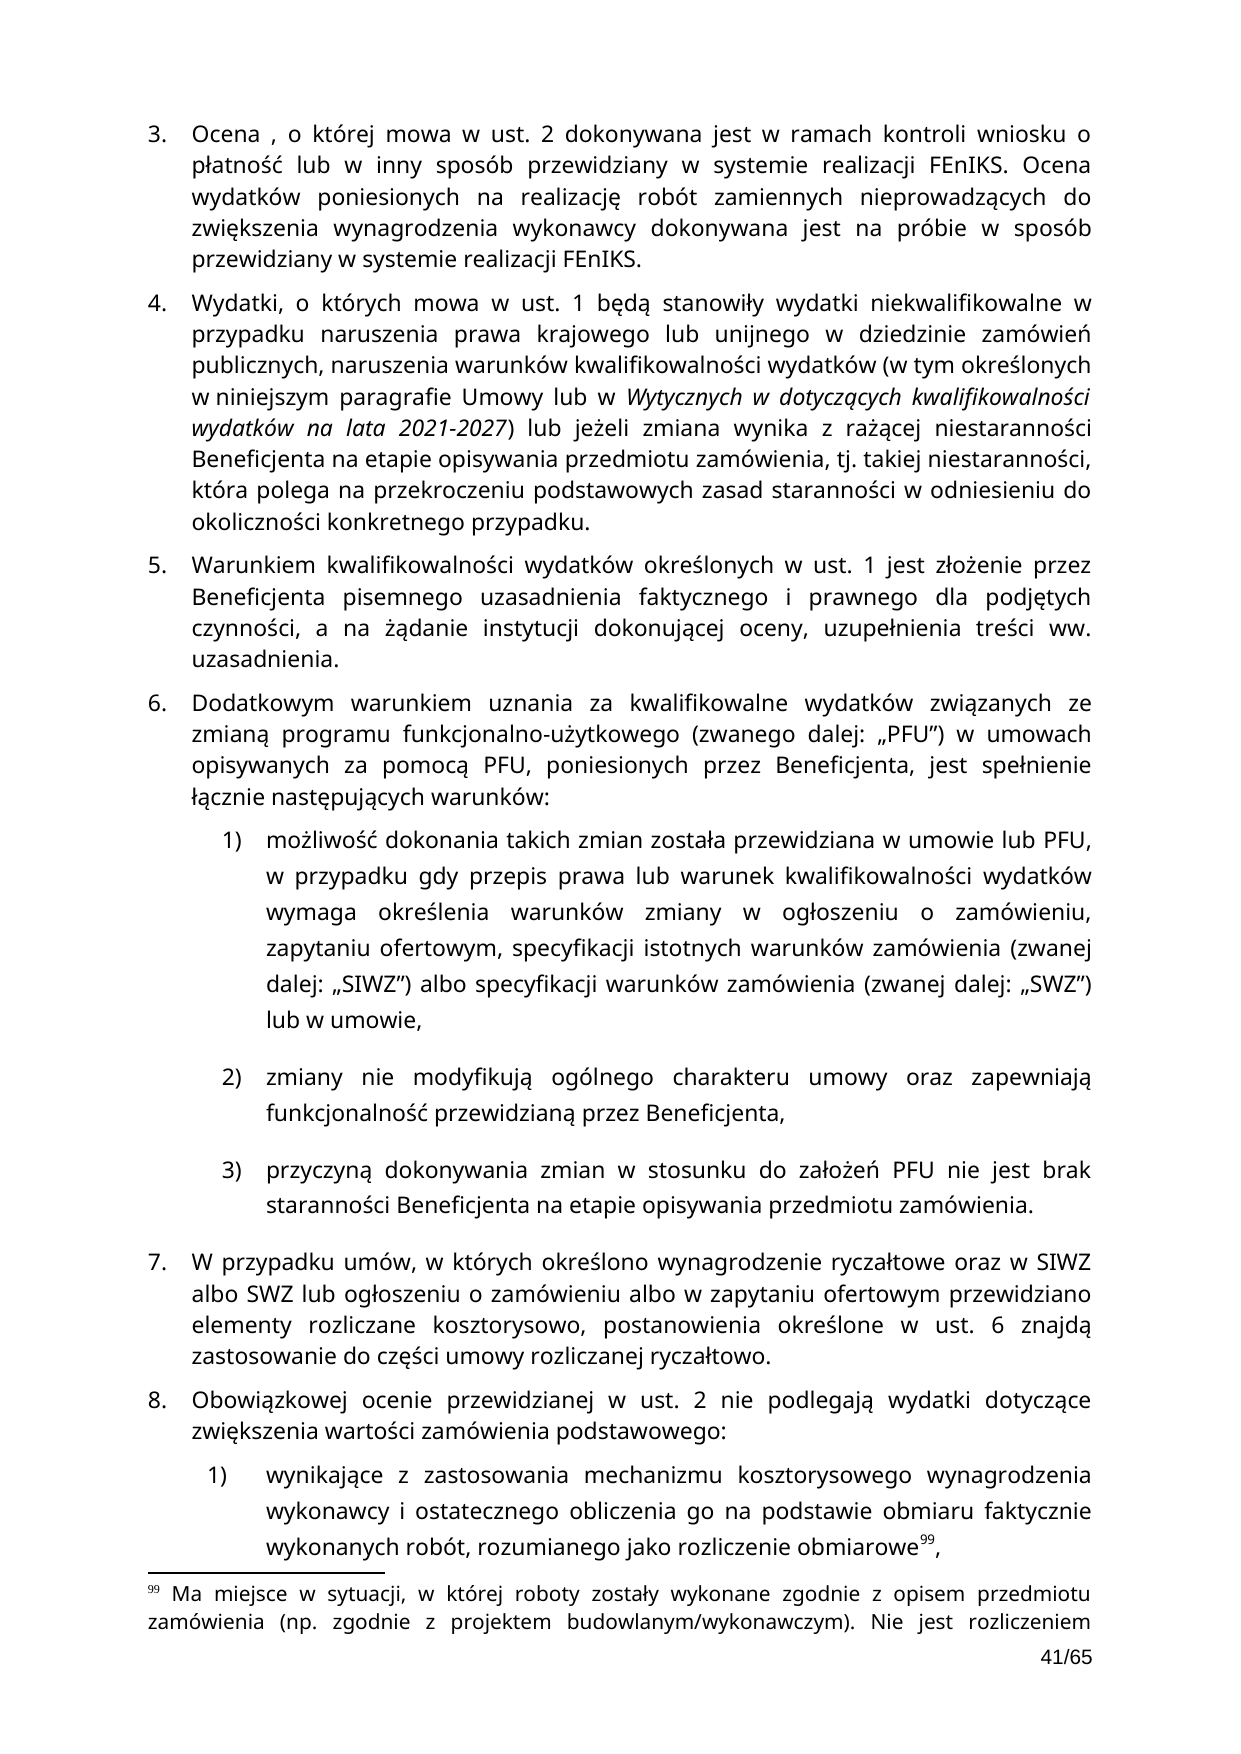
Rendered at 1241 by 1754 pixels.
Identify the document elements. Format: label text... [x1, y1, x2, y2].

list wynikające z zastosowania mechanizmu kosztorysowego wynagrodzenia wykonawcy i ostatecznego obliczenia go na podstawie obmiaru faktycznie wykonanych robót, rozumianego jako rozliczenie obmiarowe, [207, 1459, 1092, 1562]
list Warunkiem kwalifikowalności wydatków określonych w ust. 1 jest złożenie przez Beneficjenta pisemnego uzasadnienia faktycznego i prawnego dla podjętych czynności, a na żądanie instytucji dokonującej oceny, uzupełnienia treści ww. uzasadnienia. [148, 549, 1092, 674]
list możliwość dokonania takich zmian została przewidziana w umowie lub PFU, w przypadku gdy przepis prawa lub warunek kwalifikowalności wydatków wymaga określenia warunków zmiany w ogłoszeniu o zamówieniu, zapytaniu ofertowym, specyfikacji istotnych warunków zamówienia (zwanej dalej: „SIWZ”) albo specyfikacji warunków zamówienia (zwanej dalej: „SWZ”) lub w umowie, [222, 824, 1092, 1035]
list W przypadku umów, w których określono wynagrodzenie ryczałtowe oraz w SIWZ albo SWZ lub ogłoszeniu o zamówieniu albo w zapytaniu ofertowym przewidziano elementy rozliczane kosztorysowo, postanowienia określone w ust. 6 znajdą zastosowanie do części umowy rozliczanej ryczałtowo. [148, 1246, 1092, 1371]
list Dodatkowym warunkiem uznania za kwalifikowalne wydatków związanych ze zmianą programu funkcjonalno-użytkowego (zwanego dalej: „PFU”) w umowach opisywanych za pomocą PFU, poniesionych przez Beneficjenta, jest spełnienie łącznie następujących warunków: [148, 687, 1092, 812]
list Wydatki, o których mowa w ust. 1 będą stanowiły wydatki niekwalifikowalne w przypadku naruszenia prawa krajowego lub unijnego w dziedzinie zamówień publicznych, naruszenia warunków kwalifikowalności wydatków (w tym określonych w niniejszym paragrafie Umowy lub w Wytycznych w dotyczących kwalifikowalności wydatków na lata 2021-2027) lub jeżeli zmiana wynika z rażącej niestaranności Beneficjenta na etapie opisywania przedmiotu zamówienia, tj. takiej niestaranności, która polega na przekroczeniu podstawowych zasad staranności w odniesieniu do okoliczności konkretnego przypadku. [148, 287, 1092, 537]
list przyczyną dokonywania zmian w stosunku do założeń PFU nie jest brak staranności Beneficjenta na etapie opisywania przedmiotu zamówienia. [222, 1153, 1092, 1221]
list Ocena , o której mowa w ust. 2 dokonywana jest w ramach kontroli wniosku o płatność lub w inny sposób przewidziany w systemie realizacji FEnIKS. Ocena wydatków poniesionych na realizację robót zamiennych nieprowadzących do zwiększenia wynagrodzenia wykonawcy dokonywana jest na próbie w sposób przewidziany w systemie realizacji FEnIKS. [148, 118, 1092, 274]
list Obowiązkowej ocenie przewidzianej w ust. 2 nie podlegają wydatki dotyczące zwiększenia wartości zamówienia podstawowego: [148, 1384, 1092, 1446]
list zmiany nie modyfikują ogólnego charakteru umowy oraz zapewniają funkcjonalność przewidzianą przez Beneficjenta, [222, 1061, 1092, 1128]
